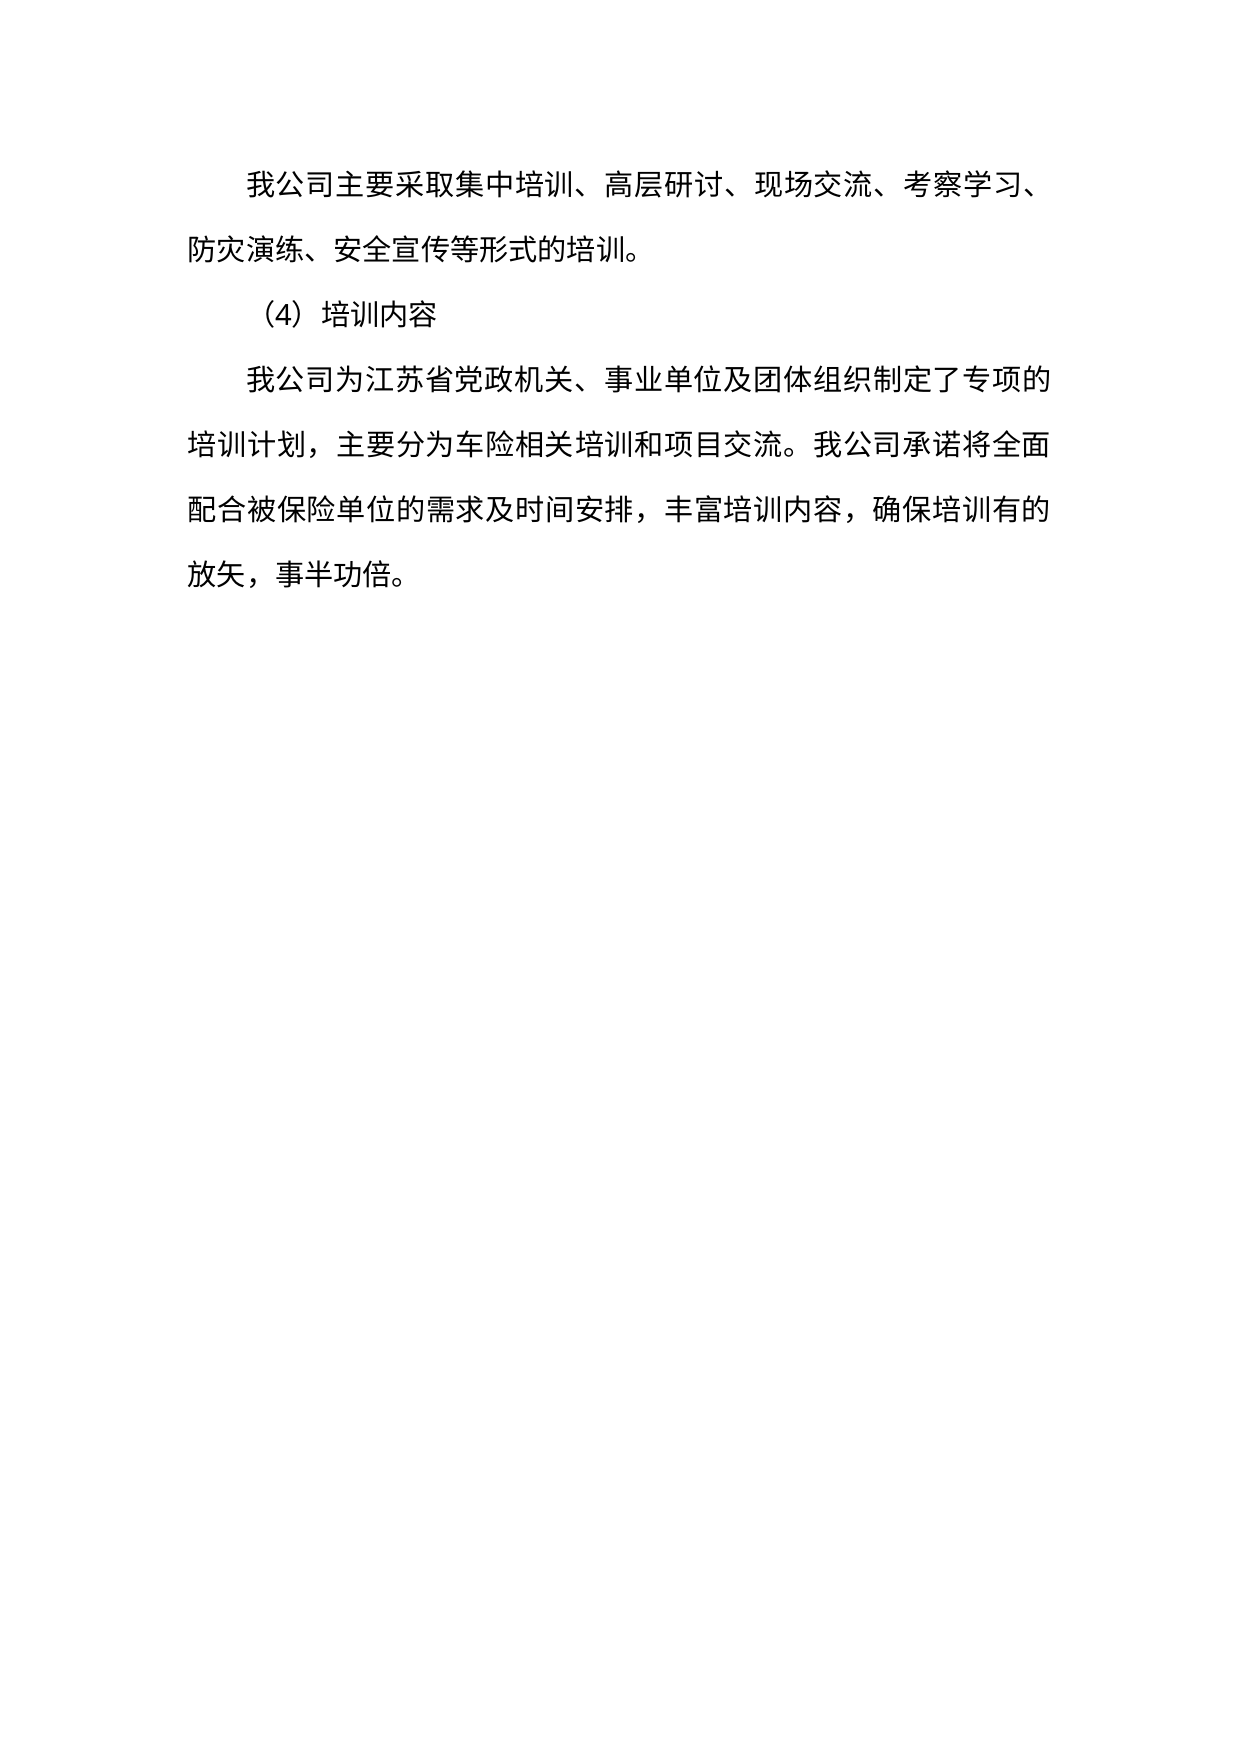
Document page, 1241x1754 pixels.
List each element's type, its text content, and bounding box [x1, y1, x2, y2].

text 我公司主要采取集中培训、高层研讨、现场交流、考察学习、防灾演练、安全宣传等形式的培训。 [187, 150, 1053, 280]
text 我公司为江苏省党政机关、事业单位及团体组织制定了专项的培训计划，主要分为车险相关培训和项目交流。我公司承诺将全面配合被保险单位的需求及时间安排，丰富培训内容，确保培训有的放矢，事半功倍。 [187, 345, 1053, 605]
text （4）培训内容 [187, 280, 1053, 345]
